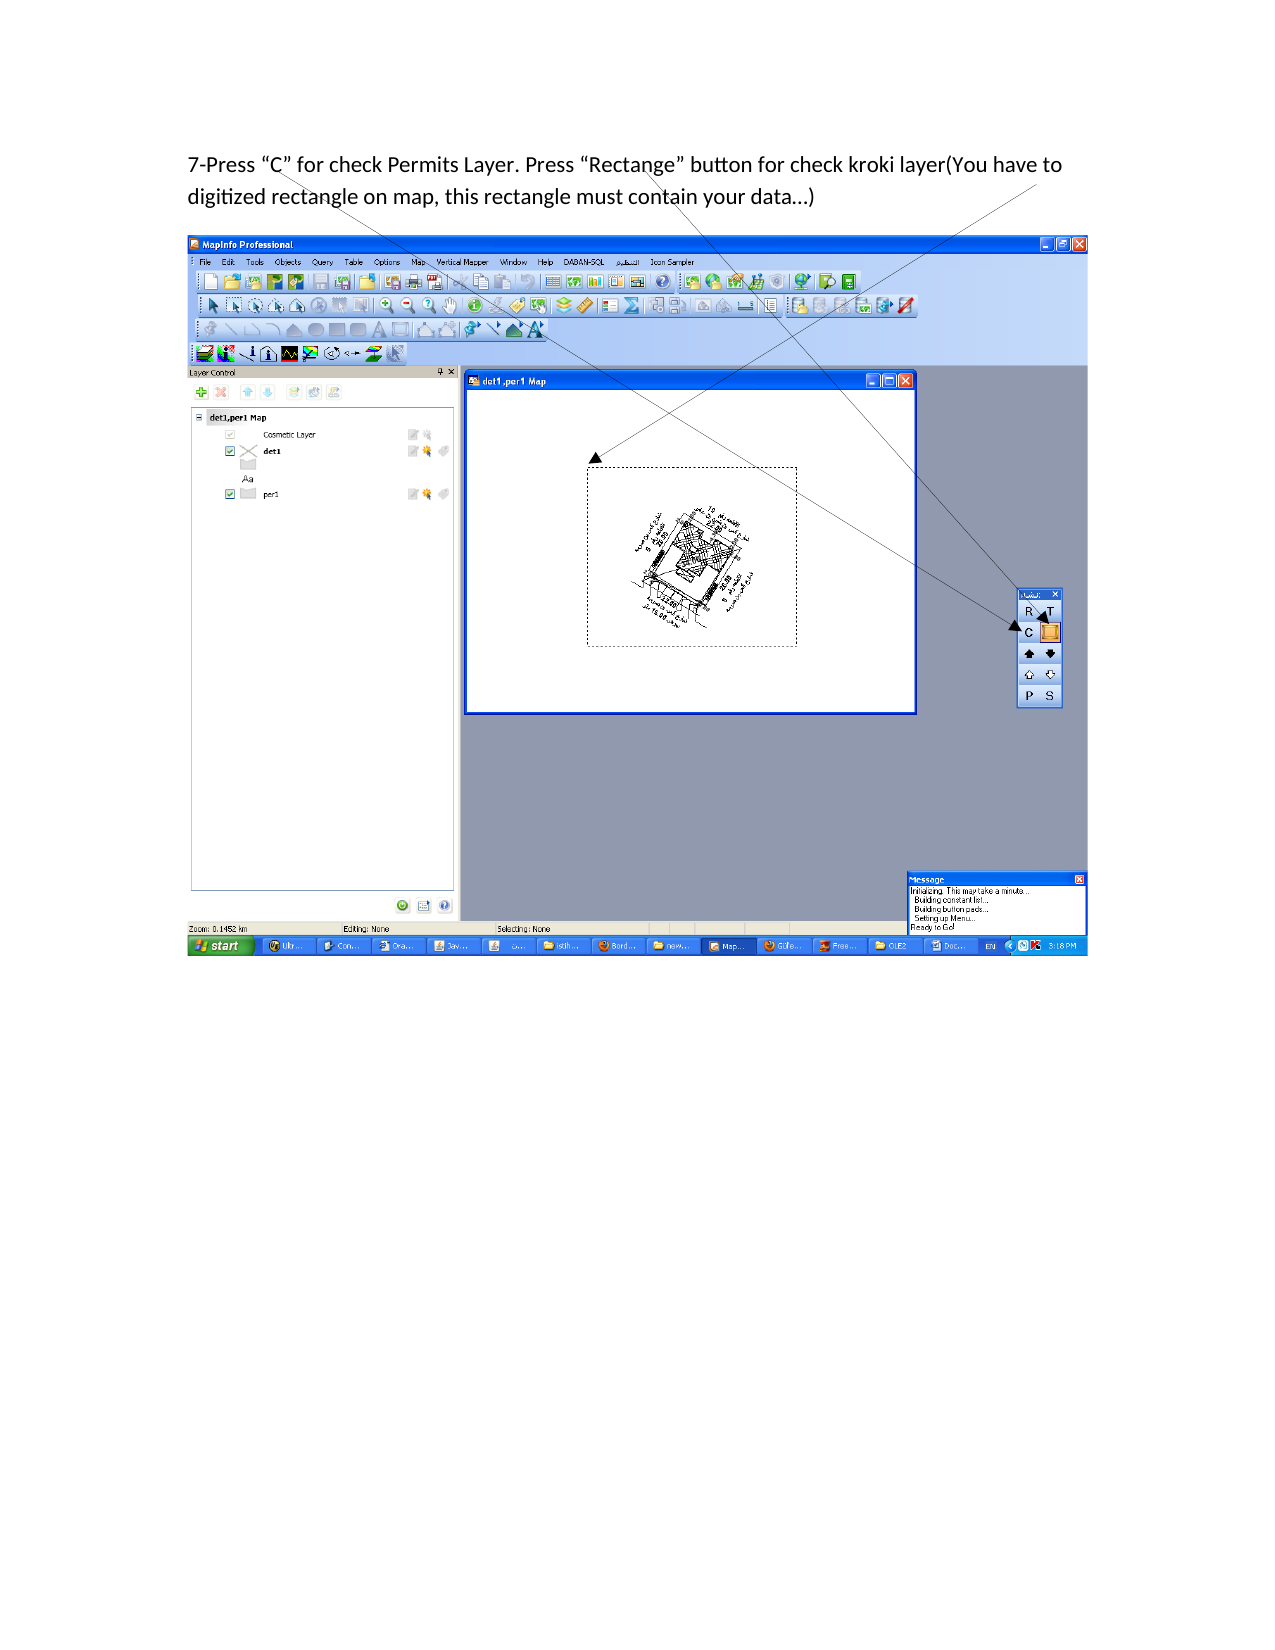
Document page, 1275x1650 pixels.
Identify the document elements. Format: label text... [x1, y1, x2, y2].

picture [704, 235, 953, 335]
picture [383, 235, 791, 412]
picture [187, 235, 1088, 956]
text 7-Press “C” for check Permits Layer. Press “Rectange” button for check kroki layer(You have to digitized rectangle on map, this rectangle must contain your data…) [187, 150, 1087, 210]
